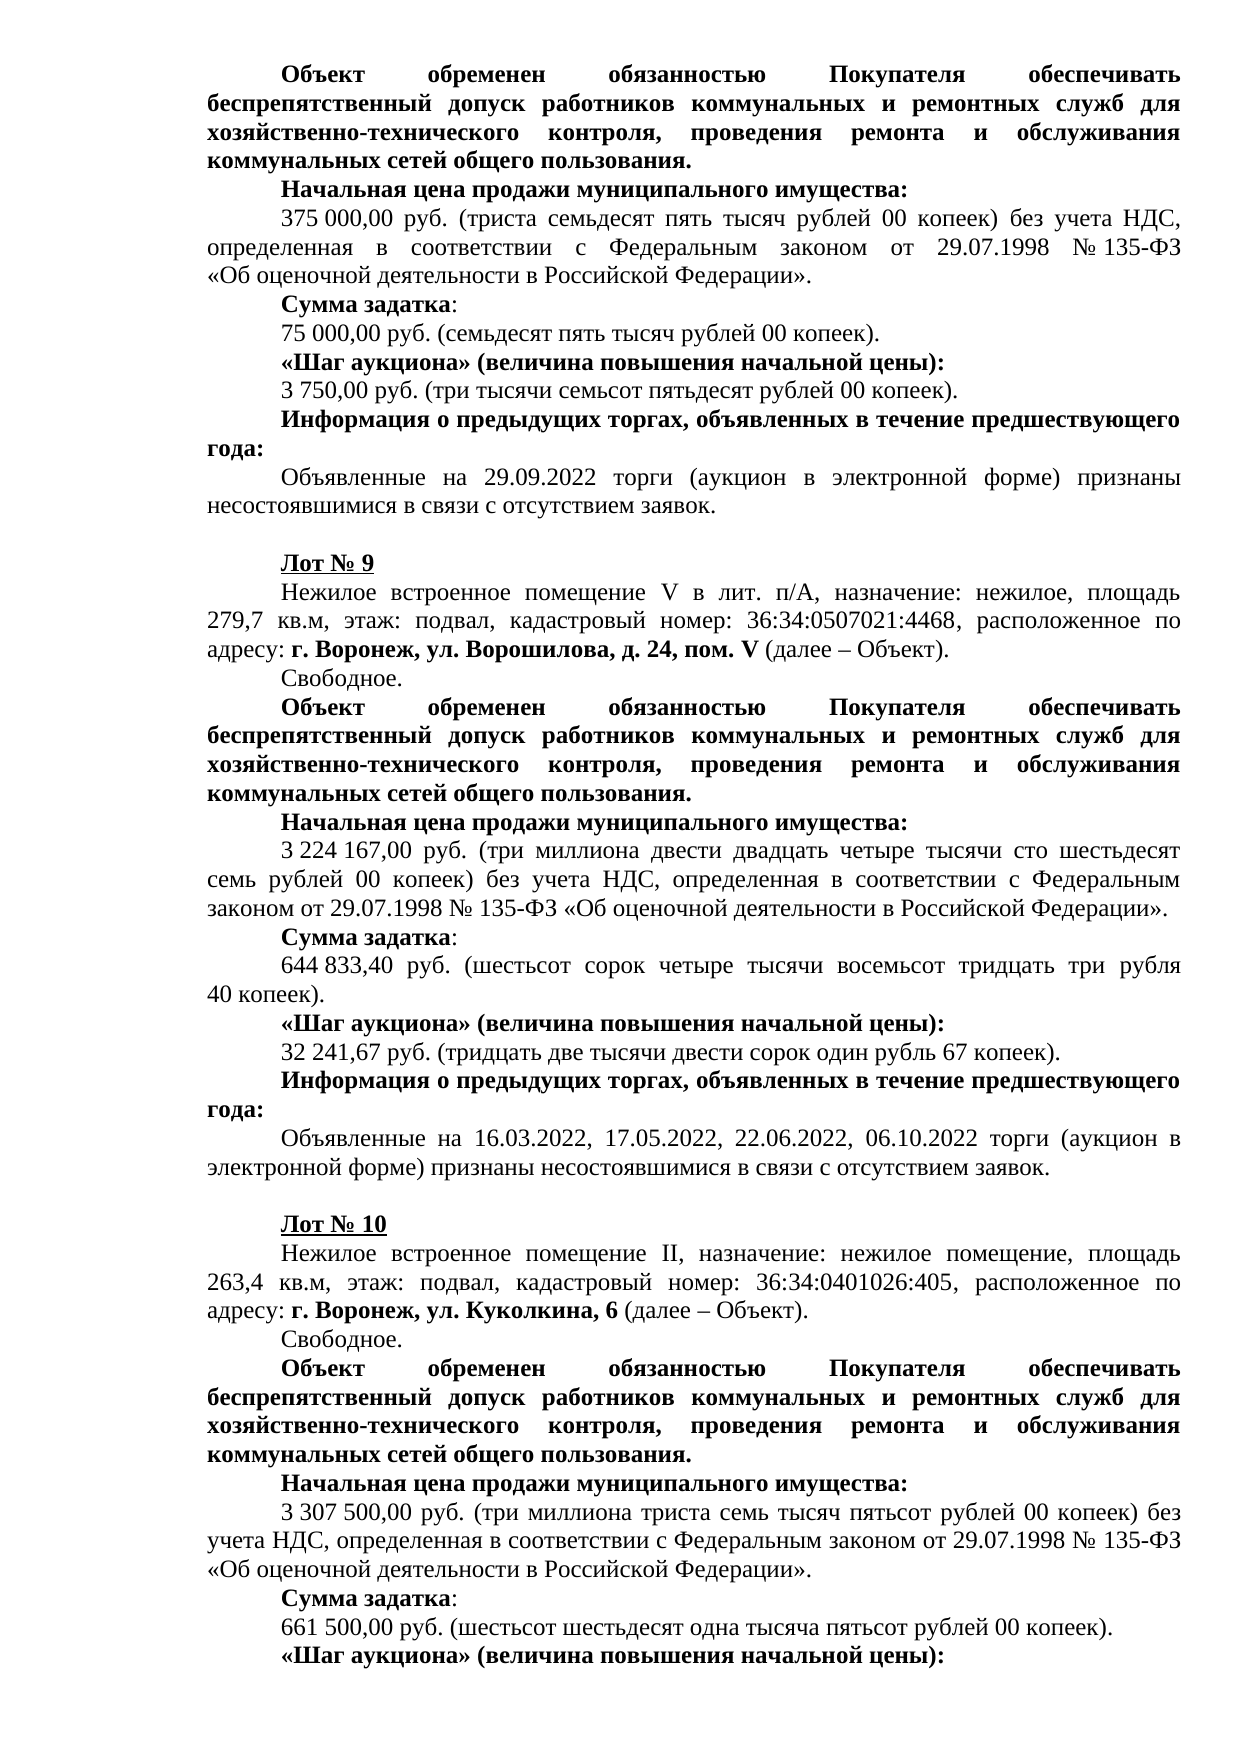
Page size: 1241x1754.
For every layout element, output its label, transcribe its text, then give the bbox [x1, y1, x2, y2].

text 75 000,00 руб. (семьдесят пять тысяч рублей 00 копеек). [207, 318, 1181, 347]
text «Шаг аукциона» (величина повышения начальной цены): [207, 1640, 1181, 1669]
list Объект обременен обязанностью Покупателя обеспечивать беспрепятственный допуск работников коммунальных и ремонтных служб для хозяйственно-технического контроля, проведения ремонта и обслуживания коммунальных сетей общего пользования. [207, 692, 1181, 807]
text Начальная цена продажи муниципального имущества: [207, 174, 1181, 203]
text 375 000,00 руб. (триста семьдесят пять тысяч рублей 00 копеек) без учета НДС, определенная в соответствии с Федеральным законом от 29.07.1998 № 135-ФЗ «Об оценочной деятельности в Российской Федерации». [207, 203, 1181, 289]
text 3 307 500,00 руб. (три миллиона триста семь тысяч пятьсот рублей 00 копеек) без учета НДС, определенная в соответствии с Федеральным законом от 29.07.1998 № 135-ФЗ «Об оценочной деятельности в Российской Федерации». [207, 1497, 1181, 1583]
text Сумма задатка: [207, 1583, 1181, 1612]
text 661 500,00 руб. (шестьсот шестьдесят одна тысяча пятьсот рублей 00 копеек). [207, 1612, 1181, 1640]
text Объявленные на 16.03.2022, 17.05.2022, 22.06.2022, 06.10.2022 торги (аукцион в электронной форме) признаны несостоявшимися в связи с отсутствием заявок. [207, 1123, 1181, 1180]
list Объект обременен обязанностью Покупателя обеспечивать беспрепятственный допуск работников коммунальных и ремонтных служб для хозяйственно-технического контроля, проведения ремонта и обслуживания коммунальных сетей общего пользования. [207, 1353, 1181, 1468]
list Объект обременен обязанностью Покупателя обеспечивать беспрепятственный допуск работников коммунальных и ремонтных служб для хозяйственно-технического контроля, проведения ремонта и обслуживания коммунальных сетей общего пользования. [207, 59, 1181, 174]
text Свободное. [207, 1324, 1181, 1353]
text Сумма задатка: [207, 922, 1181, 950]
text «Шаг аукциона» (величина повышения начальной цены): [207, 1008, 1181, 1037]
text 3 750,00 руб. (три тысячи семьсот пятьдесят рублей 00 копеек). [207, 375, 1181, 404]
text 644 833,40 руб. (шестьсот сорок четыре тысячи восемьсот тридцать три рубля 40 копеек). [207, 950, 1181, 1008]
list Лот № 10 [207, 1209, 1181, 1238]
text Информация о предыдущих торгах, объявленных в течение предшествующего года: [207, 404, 1181, 462]
text Информация о предыдущих торгах, объявленных в течение предшествующего года: [207, 1065, 1181, 1123]
text Нежилое встроенное помещение V в лит. п/А, назначение: нежилое, площадь 279,7 кв.м, этаж: подвал, кадастровый номер: 36:34:0507021:4468, расположенное по адресу: г. Воронеж, ул. Ворошилова, д. 24, пом. V (далее – Объект). [207, 577, 1181, 663]
text Объявленные на 29.09.2022 торги (аукцион в электронной форме) признаны несостоявшимися в связи с отсутствием заявок. [207, 462, 1181, 519]
text Сумма задатка: [207, 289, 1181, 318]
text Лот № 9 [207, 548, 1181, 577]
text 32 241,67 руб. (тридцать две тысячи двести сорок один рубль 67 копеек). [207, 1037, 1181, 1065]
text 3 224 167,00 руб. (три миллиона двести двадцать четыре тысячи сто шестьдесят семь рублей 00 копеек) без учета НДС, определенная в соответствии с Федеральным законом от 29.07.1998 № 135-ФЗ «Об оценочной деятельности в Российской Федерации». [207, 835, 1181, 922]
text «Шаг аукциона» (величина повышения начальной цены): [207, 347, 1181, 375]
text Свободное. [207, 663, 1181, 692]
text Начальная цена продажи муниципального имущества: [207, 807, 1181, 835]
text Нежилое встроенное помещение II, назначение: нежилое помещение, площадь 263,4 кв.м, этаж: подвал, кадастровый номер: 36:34:0401026:405, расположенное по адресу: г. Воронеж, ул. Куколкина, 6 (далее – Объект). [207, 1238, 1181, 1324]
text Начальная цена продажи муниципального имущества: [207, 1468, 1181, 1497]
